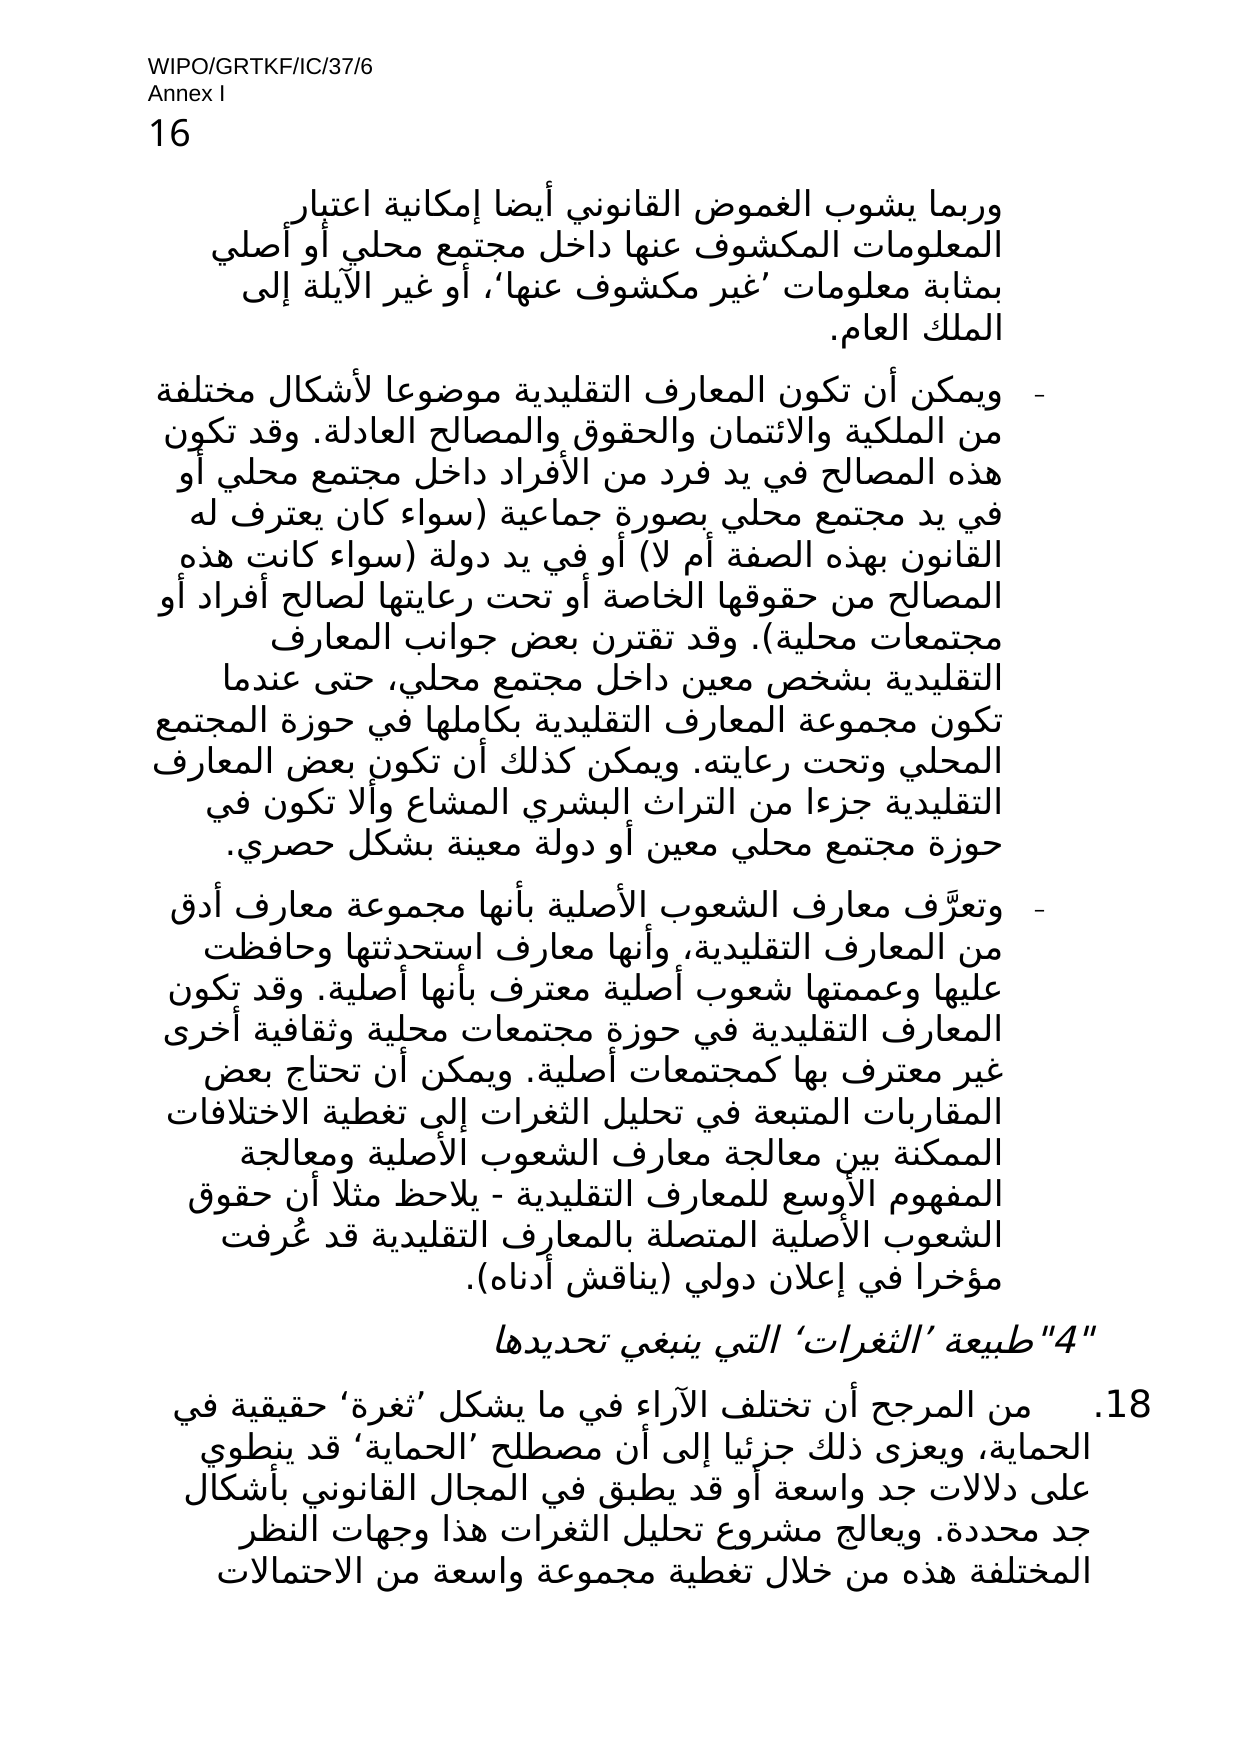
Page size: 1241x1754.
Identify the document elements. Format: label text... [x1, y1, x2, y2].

list ويمكن أن تكون المعارف التقليدية موضوعا لأشكال مختلفة من الملكية والائتمان والحقوق والمصالح العادلة. وقد تكون هذه المصالح في يد فرد من الأفراد داخل مجتمع محلي أو في يد مجتمع محلي بصورة جماعية (سواء كان يعترف له القانون بهذه الصفة أم لا) أو في يد دولة (سواء كانت هذه المصالح من حقوقها الخاصة أو تحت رعايتها لصالح أفراد أو مجتمعات محلية). وقد تقترن بعض جوانب المعارف التقليدية بشخص معين داخل مجتمع محلي، حتى عندما تكون مجموعة المعارف التقليدية بكاملها في حوزة المجتمع المحلي وتحت رعايته. ويمكن كذلك أن تكون بعض المعارف التقليدية جزءا من التراث البشري المشاع وألا تكون في حوزة مجتمع محلي معين أو دولة معينة بشكل حصري. [148, 369, 1034, 864]
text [148, 1383, 1092, 1591]
list وتعرَّف معارف الشعوب الأصلية بأنها مجموعة معارف أدق من المعارف التقليدية، وأنها معارف استحدثتها وحافظت عليها وعممتها شعوب أصلية معترف بأنها أصلية. وقد تكون المعارف التقليدية في حوزة مجتمعات محلية وثقافية أخرى غير معترف بها كمجتمعات أصلية. ويمكن أن تحتاج بعض المقاربات المتبعة في تحليل الثغرات إلى تغطية الاختلافات الممكنة بين معالجة معارف الشعوب الأصلية ومعالجة المفهوم الأوسع للمعارف التقليدية - يلاحظ مثلا أن حقوق الشعوب الأصلية المتصلة بالمعارف التقليدية قد عُرفت مؤخرا في إعلان دولي (يناقش أدناه). [148, 885, 1034, 1297]
subtitle "4" طبيعة ’الثغرات‘ التي ينبغي تحديدها [148, 1318, 1092, 1362]
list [148, 183, 1034, 348]
